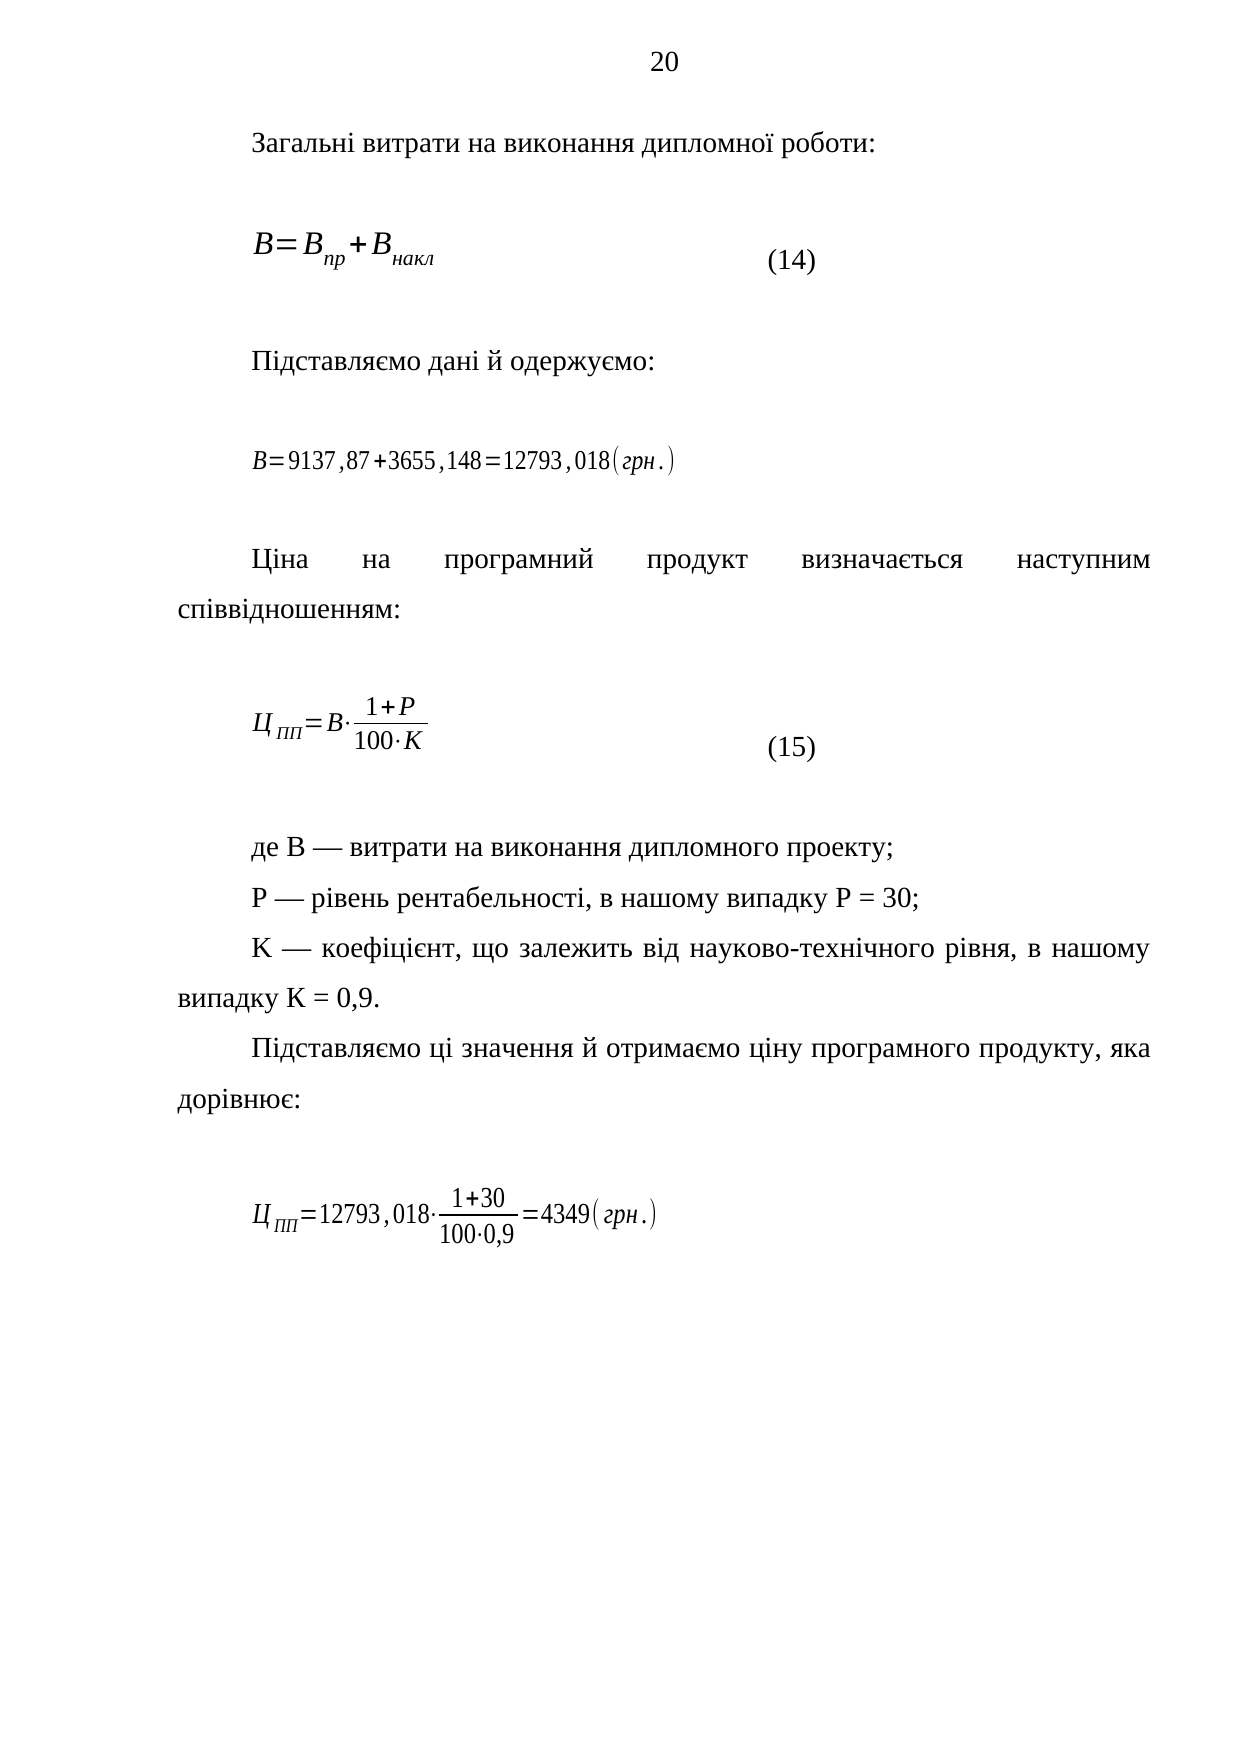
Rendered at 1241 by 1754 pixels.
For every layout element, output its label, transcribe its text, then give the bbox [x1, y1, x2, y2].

text де В — витрати на виконання дипломного проекту; [177, 829, 1152, 863]
text Загальні витрати на виконання дипломної роботи: [177, 125, 1152, 159]
text (14) [177, 226, 1152, 276]
text Підставляємо дані й одержуємо: [177, 343, 1152, 376]
text (15) [177, 692, 1152, 762]
text P — рівень рентабельності, в нашому випадку P = 30; [177, 880, 1152, 913]
text Підставляємо ці значення й отримаємо ціну програмного продукту, яка дорівнює: [177, 1031, 1152, 1114]
text K — коефіцієнт, що залежить від науково-технічного рівня, в нашому випадку К = 0,9. [177, 930, 1152, 1014]
text Ціна на програмний продукт визначається наступним співвідношенням: [177, 541, 1152, 625]
